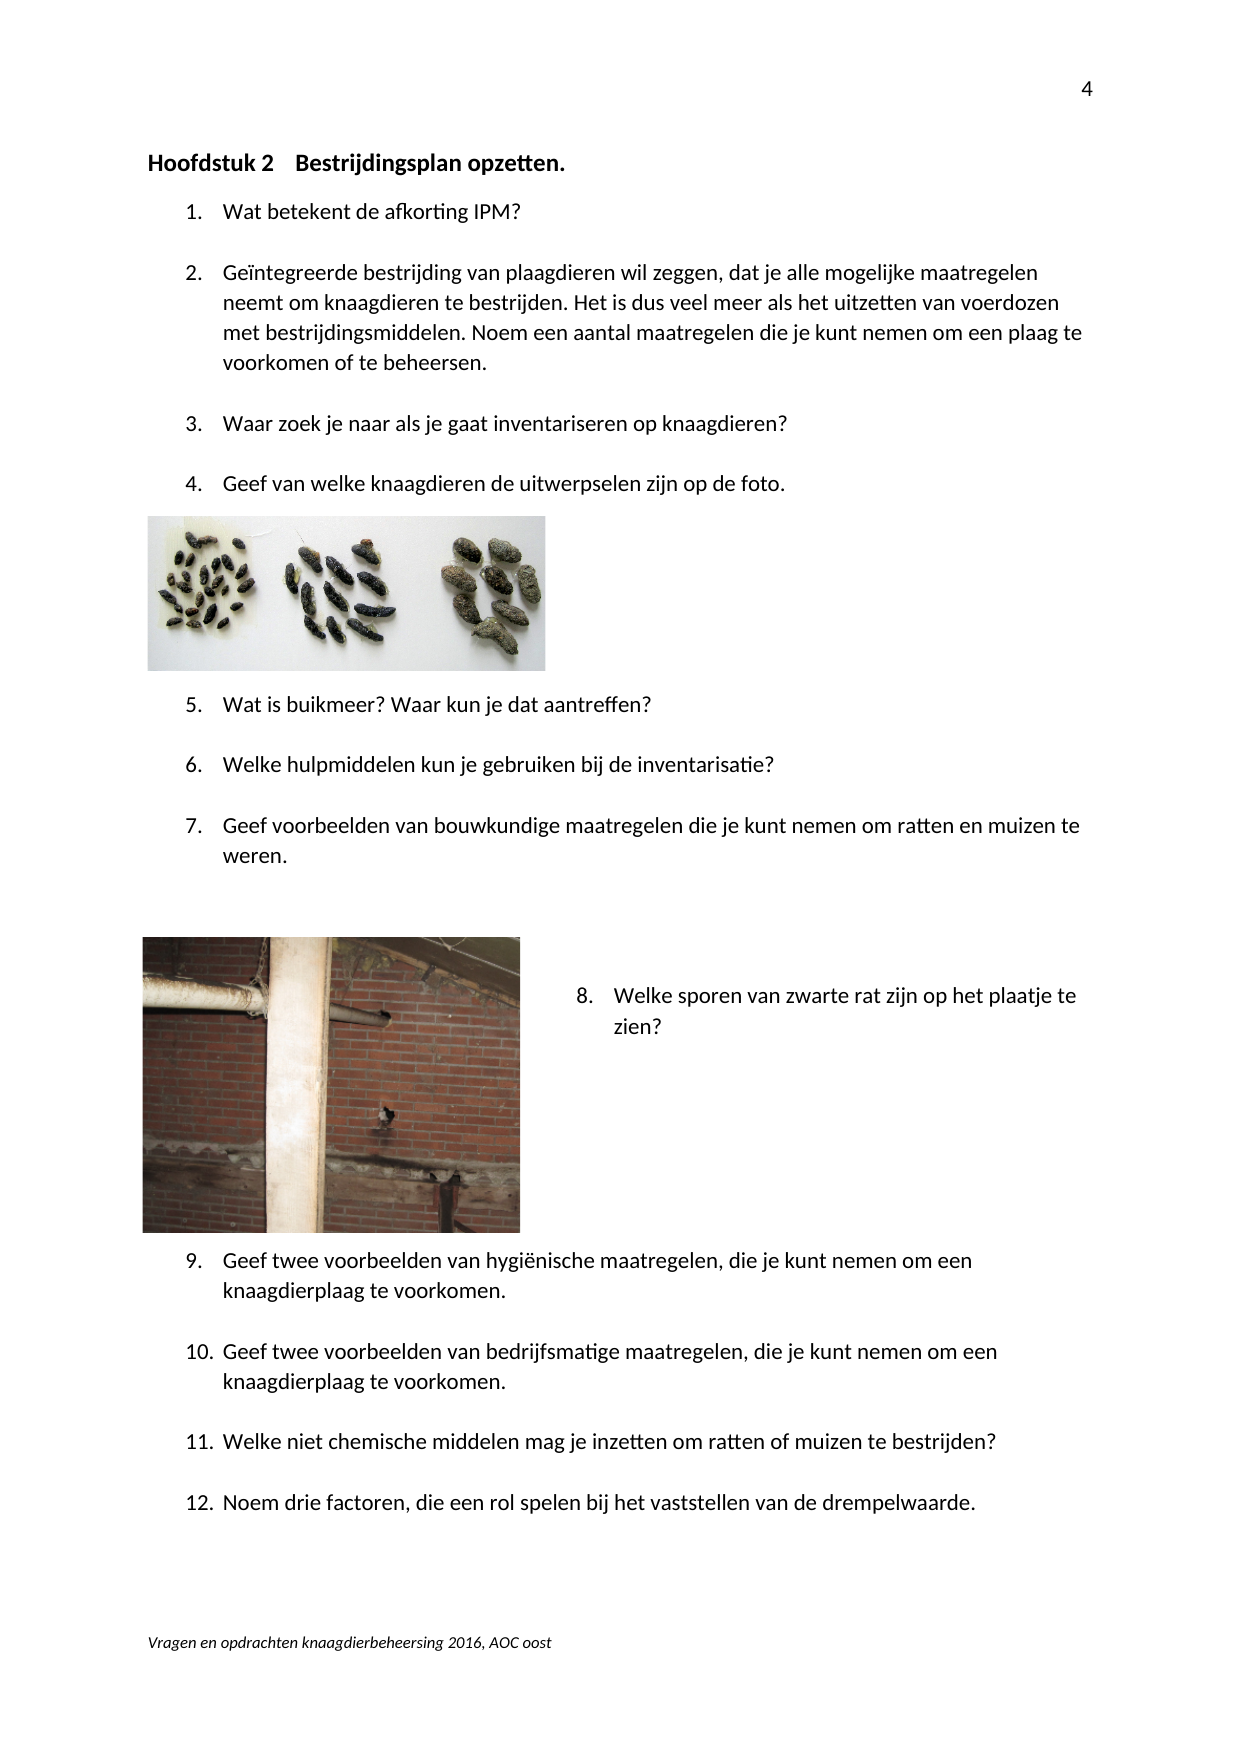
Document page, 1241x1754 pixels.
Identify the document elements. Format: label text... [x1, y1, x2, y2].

list Waar zoek je naar als je gaat inventariseren op knaagdieren? [185, 409, 1093, 437]
picture [142, 937, 520, 1233]
list Geef twee voorbeelden van bedrijfsmatige maatregelen, die je kunt nemen om een knaagdierplaag te voorkomen. [185, 1337, 1093, 1395]
picture [147, 516, 546, 671]
list Welke hulpmiddelen kun je gebruiken bij de inventarisatie? [185, 750, 1093, 778]
text Hoofdstuk 2 Bestrijdingsplan opzetten. [148, 148, 1093, 178]
list Wat betekent de afkorting IPM? [185, 197, 1093, 225]
list Geef twee voorbeelden van hygiënische maatregelen, die je kunt nemen om een knaagdierplaag te voorkomen. [185, 1246, 1093, 1304]
list Geïntegreerde bestrijding van plaagdieren wil zeggen, dat je alle mogelijke maatregelen neemt om knaagdieren te bestrijden. Het is dus veel meer als het uitzetten van voerdozen met bestrijdingsmiddelen. Noem een aantal maatregelen die je kunt nemen om een plaag te voorkomen of te beheersen. [185, 258, 1093, 376]
list Noem drie factoren, die een rol spelen bij het vaststellen van de drempelwaarde. [185, 1488, 1093, 1516]
list Geef van welke knaagdieren de uitwerpselen zijn op de foto. [185, 469, 1093, 497]
list Welke niet chemische middelen mag je inzetten om ratten of muizen te bestrijden? [185, 1427, 1093, 1455]
list Welke sporen van zwarte rat zijn op het plaatje te zien? [520, 982, 1093, 1040]
list Wat is buikmeer? Waar kun je dat aantreffen? [185, 690, 1093, 718]
list Geef voorbeelden van bouwkundige maatregelen die je kunt nemen om ratten en muizen te weren. [185, 811, 1093, 869]
